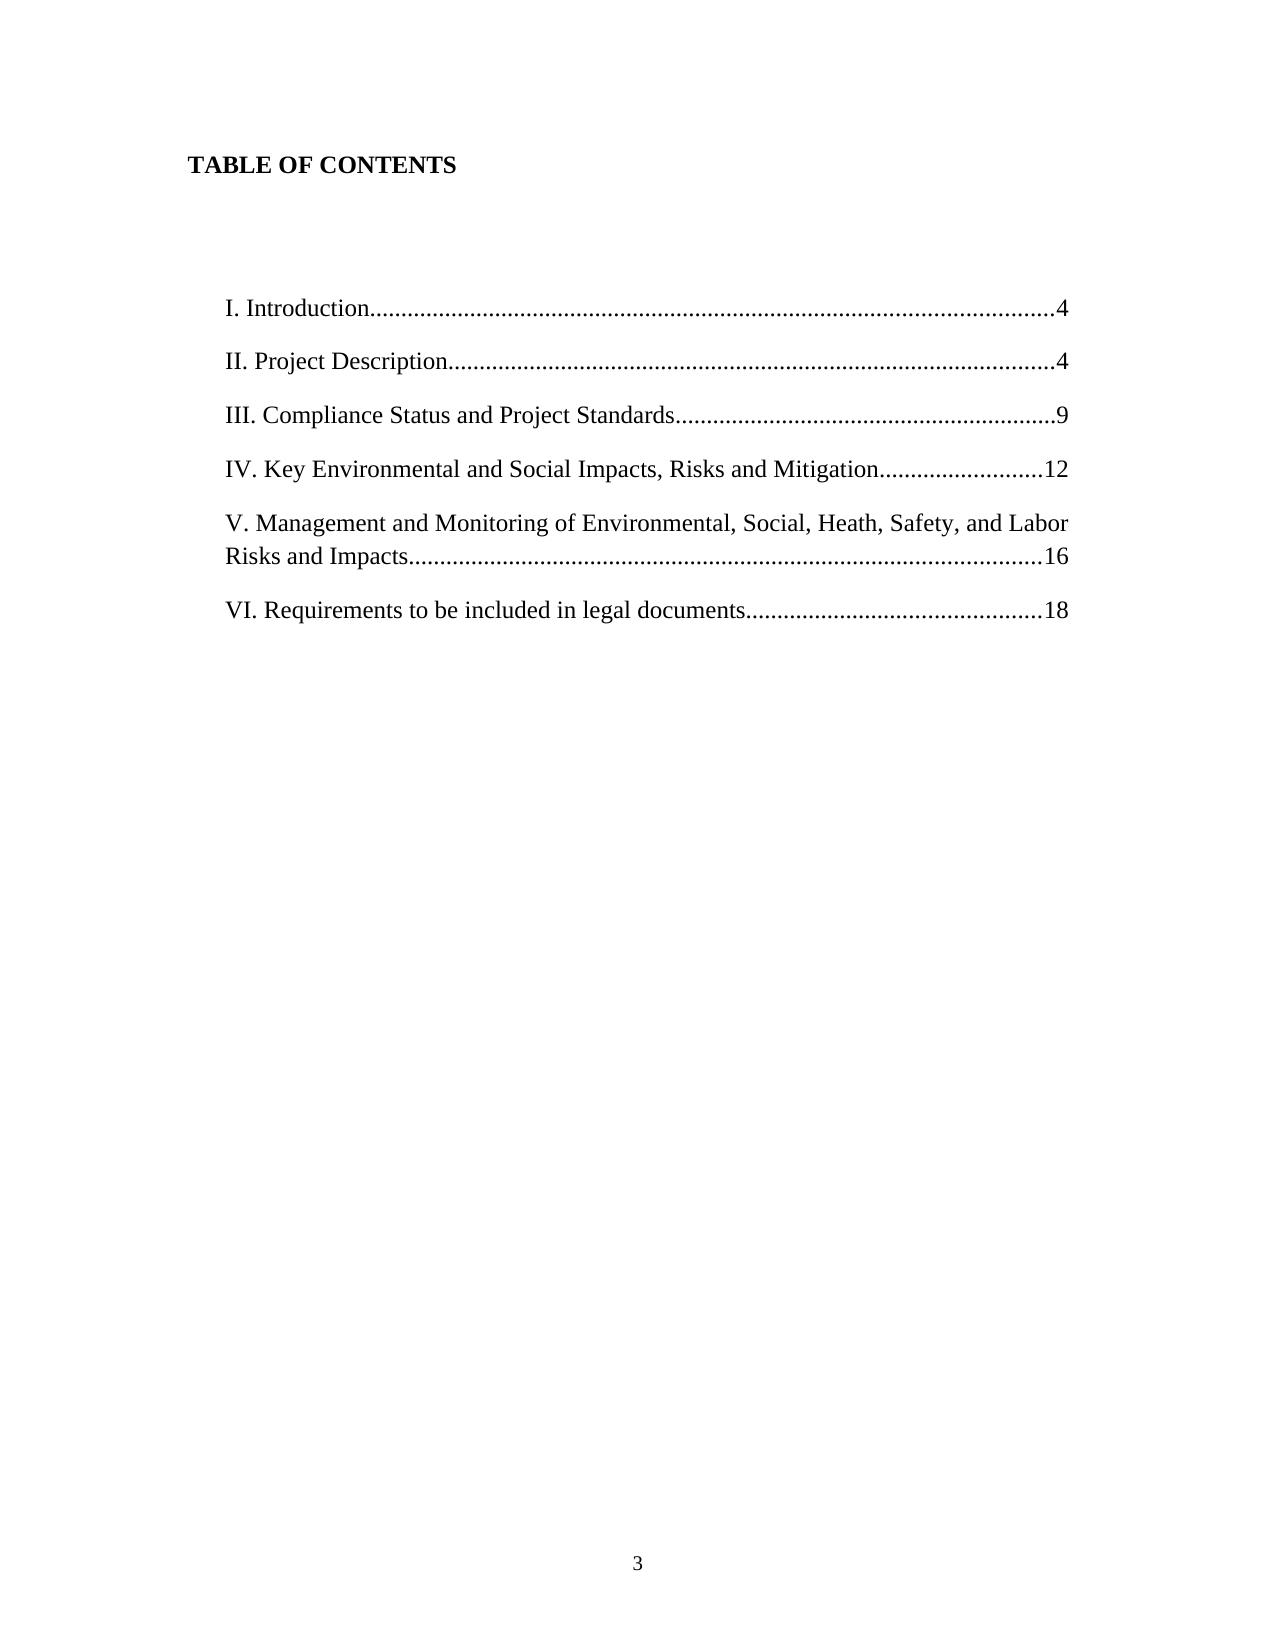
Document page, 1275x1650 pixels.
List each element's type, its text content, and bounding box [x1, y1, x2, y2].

list I. Introduction 4 [225, 293, 1087, 321]
list III. Compliance Status and Project Standards 9 [225, 400, 1087, 429]
text TABLE OF CONTENTS [187, 150, 1087, 179]
list IV. Key Environmental and Social Impacts, Risks and Mitigation 12 [225, 454, 1087, 483]
list VI. Requirements to be included in legal documents 18 [225, 595, 1087, 624]
list II. Project Description 4 [225, 346, 1087, 375]
list V. Management and Monitoring of Environmental, Social, Heath, Safety, and Labor Risks and Impacts 16 [225, 508, 1087, 570]
